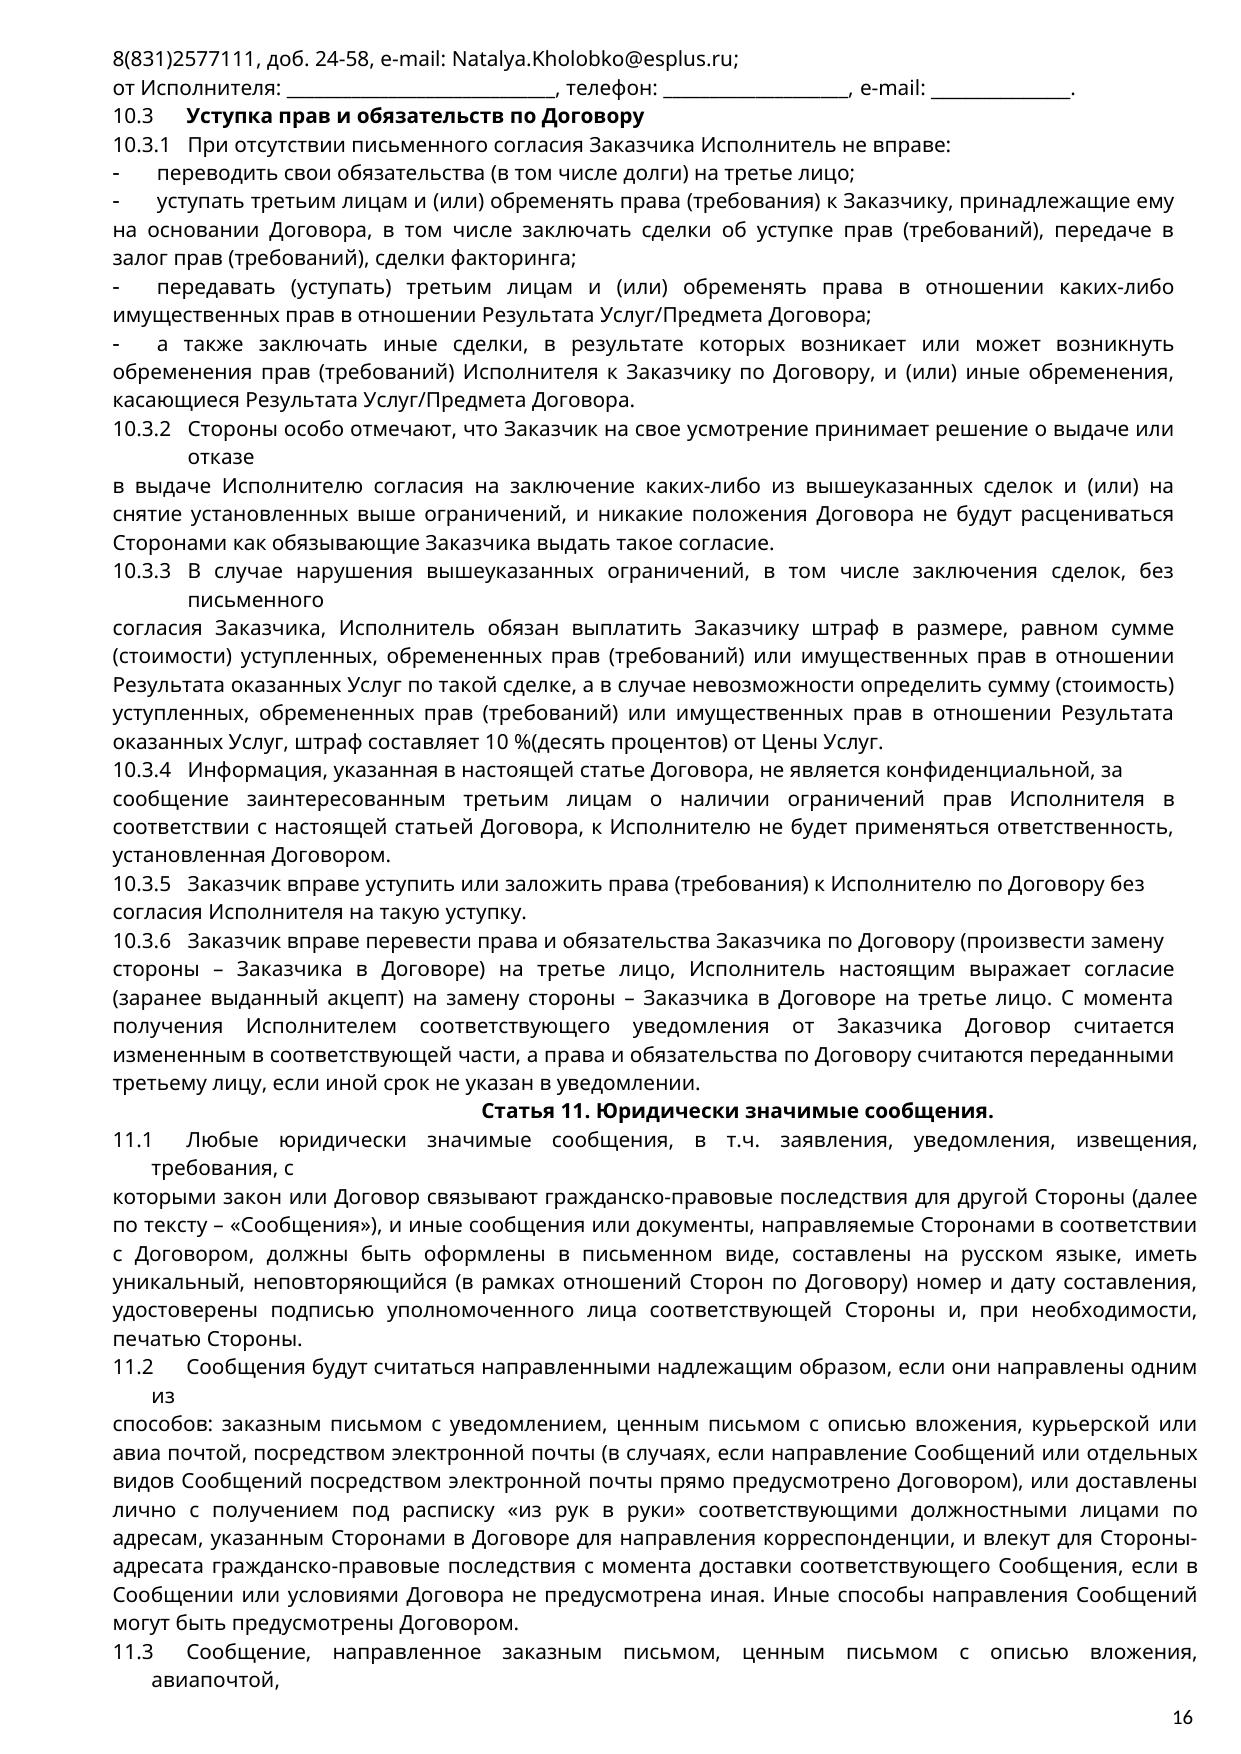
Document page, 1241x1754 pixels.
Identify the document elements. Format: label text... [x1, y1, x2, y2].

list Стороны особо отмечают, что Заказчик на свое усмотрение принимает решение о выдаче или отказе [112, 414, 1175, 471]
list Уступка прав и обязательств по Договору [112, 101, 1175, 130]
list Сообщение, направленное заказным письмом, ценным письмом с описью вложения, авиапочтой, [112, 1637, 1199, 1694]
list Сообщения будут считаться направленными надлежащим образом, если они направлены одним из [112, 1352, 1199, 1409]
list а также заключать иные сделки, в результате которых возникает или может возникнуть обременения прав (требований) Исполнителя к Заказчику по Договору, и (или) иные обременения, касающиеся Результата Услуг/Предмета Договора. [112, 329, 1175, 414]
list При отсутствии письменного согласия Заказчика Исполнитель не вправе: [112, 130, 1175, 158]
list Заказчик вправе уступить или заложить права (требования) к Исполнителю по Договору без [112, 869, 1175, 897]
list В случае нарушения вышеуказанных ограничений, в том числе заключения сделок, без письменного [112, 556, 1175, 613]
list передавать (уступать) третьим лицам и (или) обременять права в отношении каких-либо имущественных прав в отношении Результата Услуг/Предмета Договора; [112, 272, 1175, 329]
text сообщение заинтересованным третьим лицам о наличии ограничений прав Исполнителя в соответствии с настоящей статьей Договора, к Исполнителю не будет применяться ответственность, установленная Договором. [112, 784, 1175, 869]
list уступать третьим лицам и (или) обременять права (требования) к Заказчику, принадлежащие ему на основании Договора, в том числе заключать сделки об уступке прав (требований), передаче в залог прав (требований), сделки факторинга; [112, 187, 1175, 272]
list Информация, указанная в настоящей статье Договора, не является конфиденциальной, за [112, 755, 1175, 784]
subtitle Статья 11. Юридически значимые сообщения. [481, 1097, 1175, 1125]
text которыми закон или Договор связывают гражданско-правовые последствия для другой Стороны (далее по тексту – «Сообщения»), и иные сообщения или документы, направляемые Сторонами в соответствии с Договором, должны быть оформлены в письменном виде, составлены на русском языке, иметь уникальный, неповторяющийся (в рамках отношений Сторон по Договору) номер и дату составления, удостоверены подписью уполномоченного лица соответствующей Стороны и, при необходимости, печатью Стороны. [112, 1182, 1199, 1352]
list Любые юридически значимые сообщения, в т.ч. заявления, уведомления, извещения, требования, с [112, 1125, 1199, 1182]
text в выдаче Исполнителю согласия на заключение каких-либо из вышеуказанных сделок и (или) на снятие установленных выше ограничений, и никакие положения Договора не будут расцениваться Сторонами как обязывающие Заказчика выдать такое согласие. [112, 471, 1175, 556]
list Заказчик вправе перевести права и обязательства Заказчика по Договору (произвести замену [112, 926, 1175, 954]
list переводить свои обязательства (в том числе долги) на третье лицо; [112, 158, 1175, 187]
text стороны – Заказчика в Договоре) на третье лицо, Исполнитель настоящим выражает согласие (заранее выданный акцепт) на замену стороны – Заказчика в Договоре на третье лицо. С момента получения Исполнителем соответствующего уведомления от Заказчика Договор считается измененным в соответствующей части, а права и обязательства по Договору считаются переданными третьему лицу, если иной срок не указан в уведомлении. [112, 954, 1175, 1097]
text согласия Исполнителя на такую уступку. [112, 897, 1175, 926]
text согласия Заказчика, Исполнитель обязан выплатить Заказчику штраф в размере, равном сумме (стоимости) уступленных, обремененных прав (требований) или имущественных прав в отношении Результата оказанных Услуг по такой сделке, а в случае невозможности определить сумму (стоимость) уступленных, обремененных прав (требований) или имущественных прав в отношении Результата оказанных Услуг, штраф составляет 10 %(десять процентов) от Цены Услуг. [112, 613, 1175, 755]
text способов: заказным письмом с уведомлением, ценным письмом с описью вложения, курьерской или авиа почтой, посредством электронной почты (в случаях, если направление Сообщений или отдельных видов Сообщений посредством электронной почты прямо предусмотрено Договором), или доставлены лично с получением под расписку «из рук в руки» соответствующими должностными лицами по адресам, указанным Сторонами в Договоре для направления корреспонденции, и влекут для Стороны-адресата гражданско-правовые последствия с момента доставки соответствующего Сообщения, если в Сообщении или условиями Договора не предусмотрена иная. Иные способы направления Сообщений могут быть предусмотрены Договором. [112, 1409, 1199, 1637]
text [112, 44, 1175, 73]
text от Исполнителя: _____________________________, телефон: ____________________, e-mail: ____________. [112, 73, 1175, 101]
